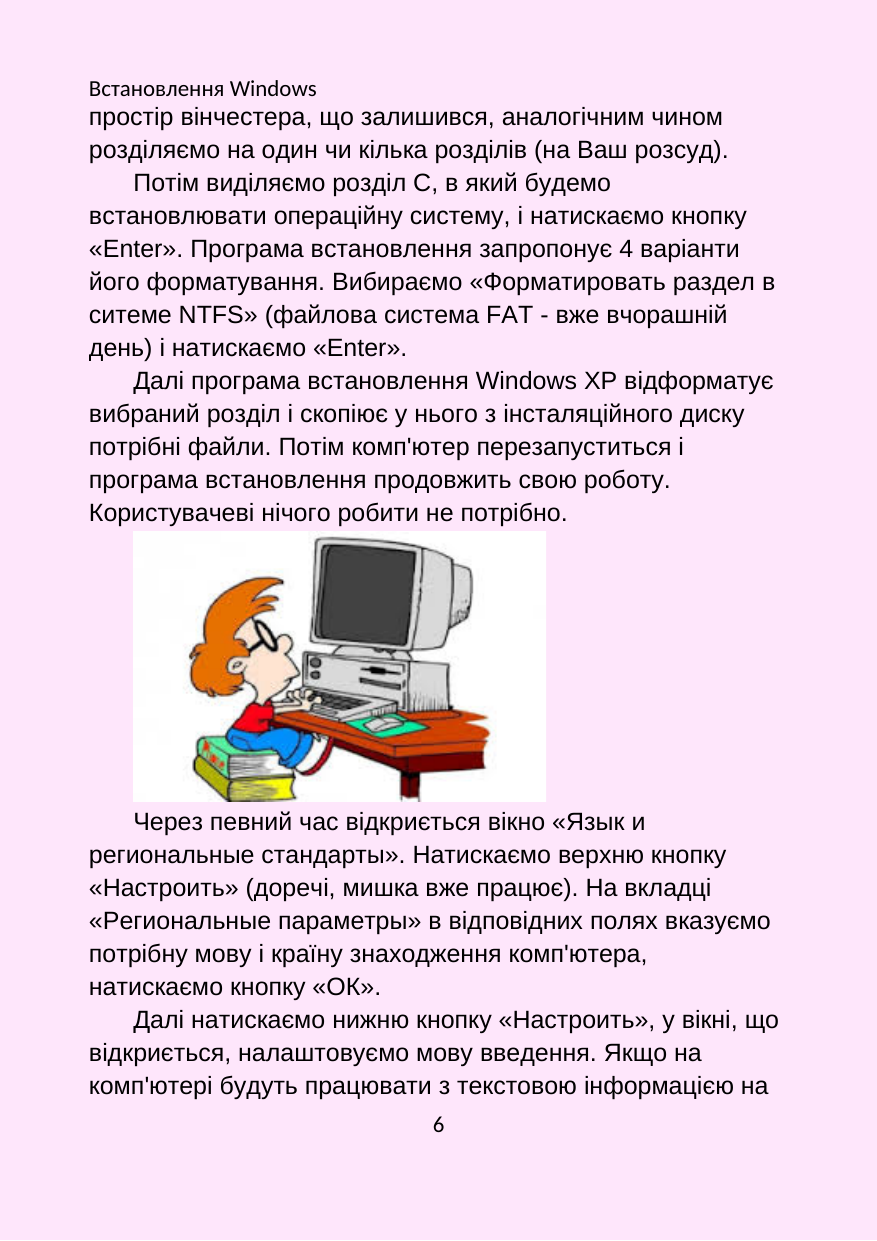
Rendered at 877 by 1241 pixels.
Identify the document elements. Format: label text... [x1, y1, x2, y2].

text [89, 1005, 788, 1100]
text Далі програма встановлення Windows XP відформатує вибраний розділ і скопіює у нього з інсталяційного диску потрібні файли. Потім комп'ютер перезапуститься і програма встановлення продовжить свою роботу. Користувачеві нічого робити не потрібно. [89, 366, 788, 527]
text Через певний час відкриється вікно «Язык и региональные стандарты». Натискаємо верхню кнопку «Настроить» (доречі, мишка вже працює). На вкладці «Региональные параметры» в відповідних полях вказуємо потрібну мову і країну знаходження комп'ютера, натискаємо кнопку «ОК». [89, 807, 788, 1001]
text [89, 102, 788, 164]
picture [133, 531, 547, 802]
text Потім виділяємо розділ С, в який будемо встановлювати операційну систему, і натискаємо кнопку «Enter». Програма встановлення запропонує 4 варіанти його форматування. Вибираємо «Форматировать раздел в ситеме NTFS» (файлова система FAT - вже вчорашній день) і натискаємо «Enter». [89, 168, 788, 362]
